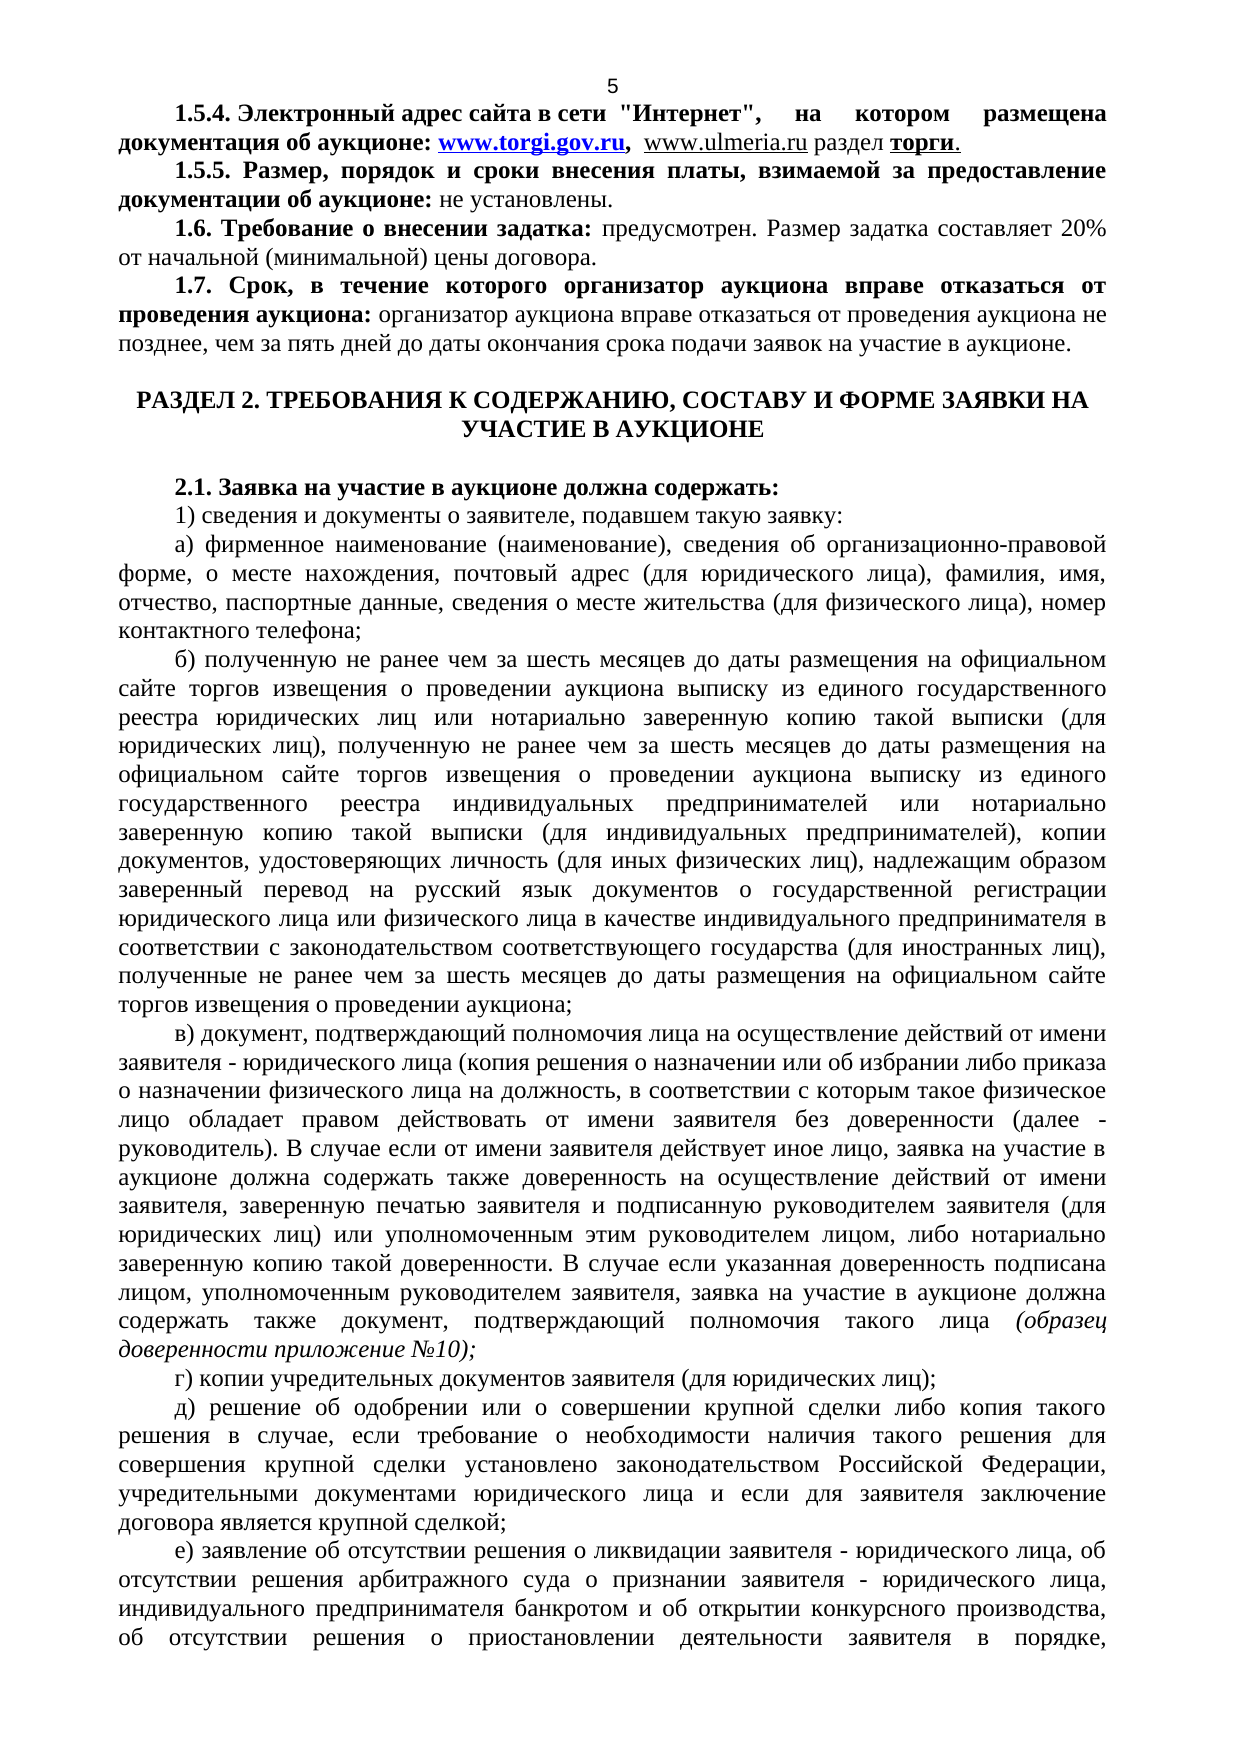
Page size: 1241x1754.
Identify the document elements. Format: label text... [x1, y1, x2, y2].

text 1.6. Требование о внесении задатка: предусмотрен. Размер задатка составляет 20% от начальной (минимальной) цены договора. [118, 213, 1107, 270]
text в) документ, подтверждающий полномочия лица на осуществление действий от имени заявителя - юридического лица (копия решения о назначении или об избрании либо приказа о назначении физического лица на должность, в соответствии с которым такое физическое лицо обладает правом действовать от имени заявителя без доверенности (далее - руководитель). В случае если от имени заявителя действует иное лицо, заявка на участие в аукционе должна содержать также доверенность на осуществление действий от имени заявителя, заверенную печатью заявителя и подписанную руководителем заявителя (для юридических лиц) или уполномоченным этим руководителем лицом, либо нотариально заверенную копию такой доверенности. В случае если указанная доверенность подписана лицом, уполномоченным руководителем заявителя, заявка на участие в аукционе должна содержать также документ, подтверждающий полномочия такого лица (образец доверенности приложение №10); [118, 1018, 1107, 1363]
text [118, 1535, 1107, 1650]
text 1) сведения и документы о заявителе, подавшем такую заявку: [118, 500, 1107, 529]
text 1.5.5. Размер, порядок и сроки внесения платы, взимаемой за предоставление документации об аукционе: не установлены. [118, 155, 1107, 213]
text 1.7. Срок, в течение которого организатор аукциона вправе отказаться от проведения аукциона: организатор аукциона вправе отказаться от проведения аукциона не позднее, чем за пять дней до даты окончания срока подачи заявок на участие в аукционе. [118, 270, 1107, 357]
text а) фирменное наименование (наименование), сведения об организационно-правовой форме, о месте нахождения, почтовый адрес (для юридического лица), фамилия, имя, отчество, паспортные данные, сведения о месте жительства (для физического лица), номер контактного телефона; [118, 529, 1107, 644]
text б) полученную не ранее чем за шесть месяцев до даты размещения на официальном сайте торгов извещения о проведении аукциона выписку из единого государственного реестра юридических лиц или нотариально заверенную копию такой выписки (для юридических лиц), полученную не ранее чем за шесть месяцев до даты размещения на официальном сайте торгов извещения о проведении аукциона выписку из единого государственного реестра индивидуальных предпринимателей или нотариально заверенную копию такой выписки (для индивидуальных предпринимателей), копии документов, удостоверяющих личность (для иных физических лиц), надлежащим образом заверенный перевод на русский язык документов о государственной регистрации юридического лица или физического лица в качестве индивидуального предпринимателя в соответствии с законодательством соответствующего государства (для иностранных лиц), полученные не ранее чем за шесть месяцев до даты размещения на официальном сайте торгов извещения о проведении аукциона; [118, 644, 1107, 1018]
text Раздел 2. Требования к содержанию, составу и форме заявки на участие в аукционе [118, 385, 1107, 443]
text д) решение об одобрении или о совершении крупной сделки либо копия такого решения в случае, если требование о необходимости наличия такого решения для совершения крупной сделки установлено законодательством Российской Федерации, учредительными документами юридического лица и если для заявителя заключение договора является крупной сделкой; [118, 1392, 1107, 1535]
text 2.1. Заявка на участие в аукционе должна содержать: [118, 472, 1107, 500]
text 1.5.4. Электронный адрес сайта в сети "Интернет", на котором размещена документация об аукционе: www.torgi.gov.ru, www.ulmeria.ru раздел торги. [118, 98, 1107, 155]
text г) копии учредительных документов заявителя (для юридических лиц); [118, 1363, 1107, 1392]
